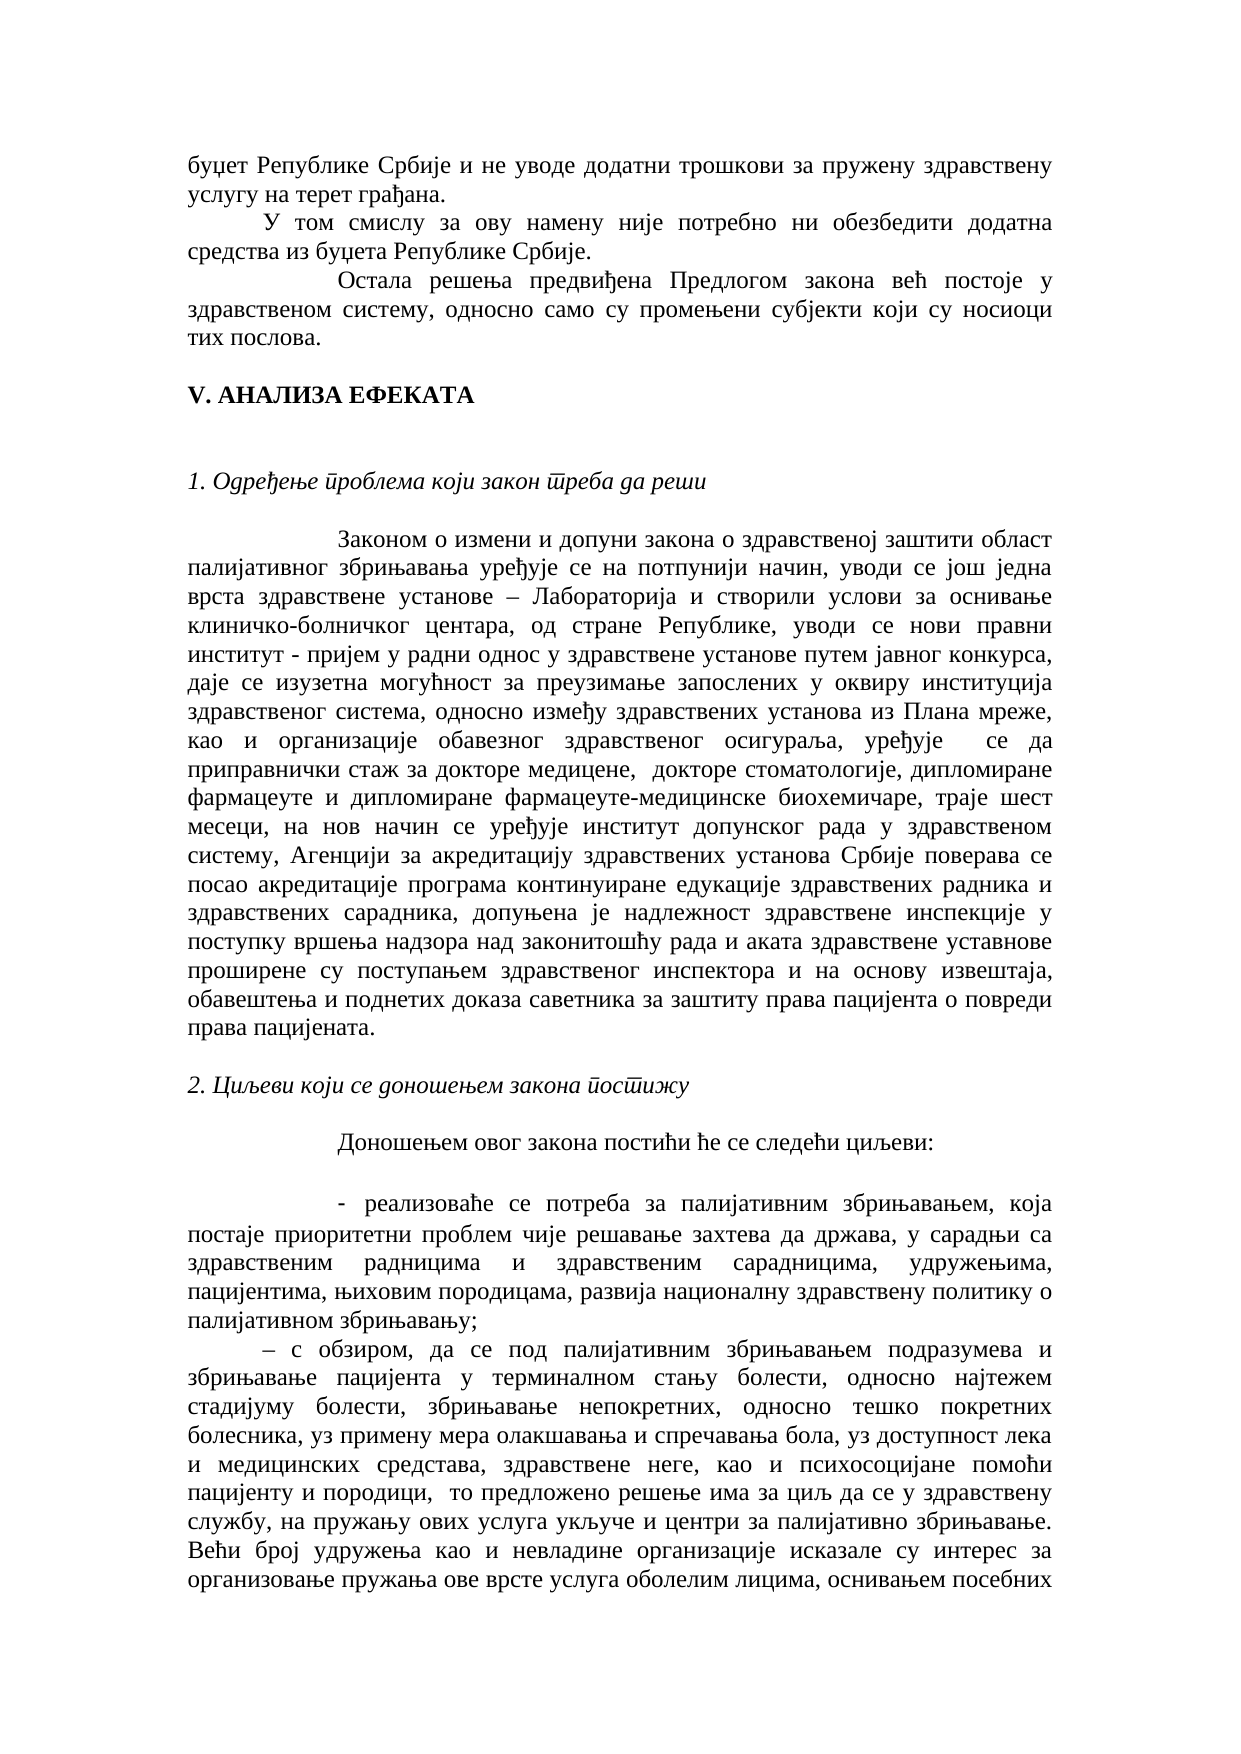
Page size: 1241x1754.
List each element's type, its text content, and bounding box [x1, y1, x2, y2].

text Доношењем овог закона постићи ће се следећи циљеви: [187, 1127, 1053, 1156]
text У том смислу за ову намену није потребно ни обезбедити додатна средства из буџета Републике Србије. [187, 207, 1053, 265]
text Законом о измени и допуни закона о здравственој заштити област палијативног збрињавања уређује се на потпунији начин, уводи се још једна врста здравствене установе – Лабораторија и створили услови за оснивање клиничко-болничког центара, од стране Републике, уводи се нови правни институт - пријем у радни однос у здравствене установе путем јавног конкурса, даје се изузетна могућност за преузимање запослених у оквиру институција здравственог система, односно између здравствених установа из Плана мреже, као и организације обавезног здравственог осигураља, уређује се да приправнички стаж за докторе медицене, докторе стоматологије, дипломиране фармацеуте и дипломиране фармацеуте-медицинске биохемичаре, траје шест месеци, на нов начин се уређује институт допунског рада у здравственом систему, Агенцији за акредитацију здравствених установа Србије поверава се посао акредитације програма континуиране едукације здравствених радника и здравствених сарадника, допуњена је надлежност здравствене инспекције у поступку вршења надзора над законитошћу рада и аката здравствене уставнове проширене су поступањем здравственог инспектора и на основу извештаја, обавештења и поднетих доказа саветника за заштиту права пацијента о повреди права пацијената. [187, 524, 1053, 1041]
text 1. Одређење проблема који закон треба да реши [187, 466, 1053, 495]
text V. АНАЛИЗА ЕФЕКАТА [187, 380, 1053, 409]
text Остала решења предвиђена Предлогом закона већ постоје у здравственом систему, односно само су промењени субјекти који су носиоци тих послова. [187, 265, 1053, 351]
text 2. Циљеви који се доношењем закона постижу [187, 1070, 1053, 1098]
list реализоваће се потреба за палијативним збрињавањем, која постаје приоритетни проблем чије решавање захтева да држава, у сарадњи са здравственим радницима и здравственим сарадницима, удружењима, пацијентима, њиховим породицама, развија националну здравствену политику о палијативном збрињавању; [187, 1185, 1053, 1334]
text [187, 1334, 1053, 1592]
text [187, 150, 1053, 207]
